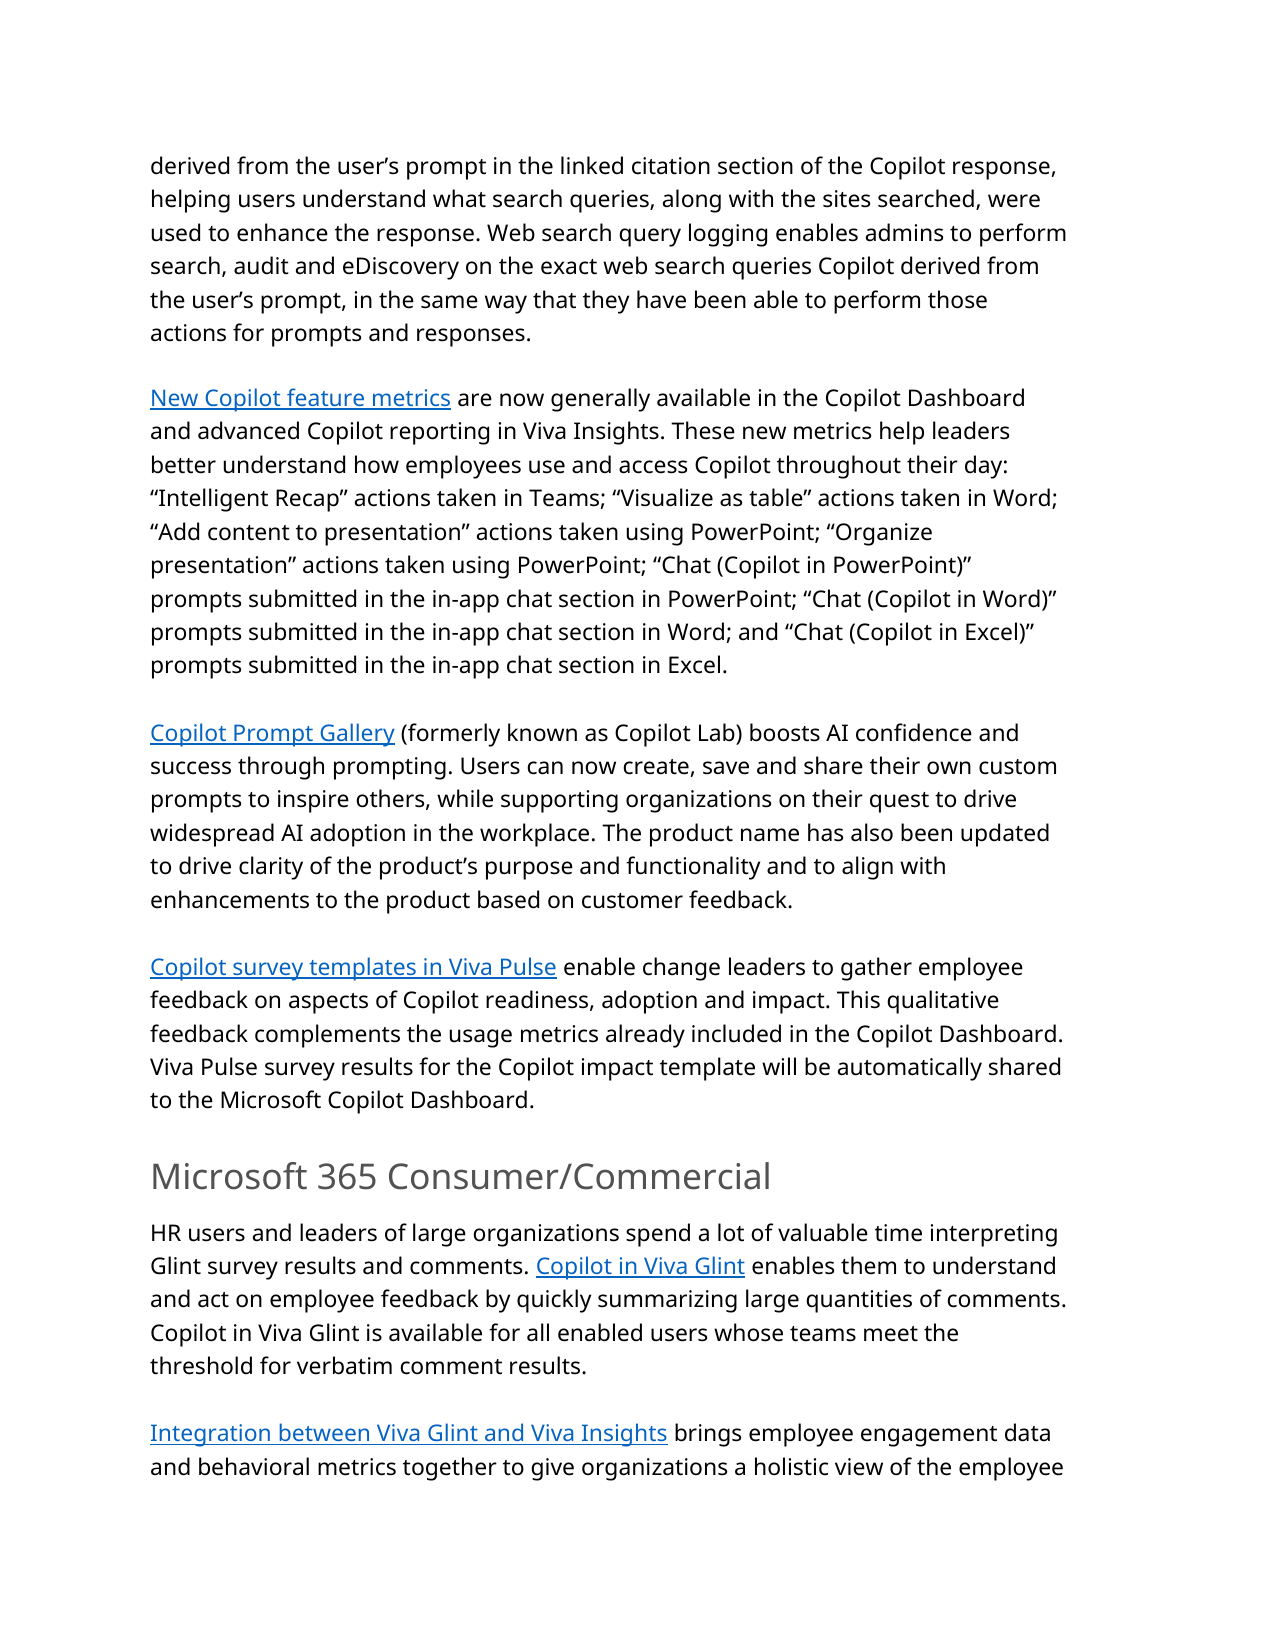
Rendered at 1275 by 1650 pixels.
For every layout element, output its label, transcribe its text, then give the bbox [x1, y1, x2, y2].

text New Copilot feature metrics are now generally available in the Copilot Dashboard and advanced Copilot reporting in Viva Insights. These new metrics help leaders better understand how employees use and access Copilot throughout their day: “Intelligent Recap” actions taken in Teams; “Visualize as table” actions taken in Word; “Add content to presentation” actions taken using PowerPoint; “Organize presentation” actions taken using PowerPoint; “Chat (Copilot in PowerPoint)” prompts submitted in the in-app chat section in PowerPoint; “Chat (Copilot in Word)” prompts submitted in the in-app chat section in Word; and “Chat (Copilot in Excel)” prompts submitted in the in-app chat section in Excel. [150, 382, 1069, 681]
text Viva Pulse survey results for the Copilot impact template will be automatically shared to the Microsoft Copilot Dashboard. [150, 1051, 1069, 1116]
text Copilot survey templates in Viva Pulse enable change leaders to gather employee feedback on aspects of Copilot readiness, adoption and impact. This qualitative feedback complements the usage metrics already included in the Copilot Dashboard. [150, 951, 1069, 1049]
text HR users and leaders of large organizations spend a lot of valuable time interpreting Glint survey results and comments. Copilot in Viva Glint enables them to understand and act on employee feedback by quickly summarizing large quantities of comments. Copilot in Viva Glint is available for all enabled users whose teams meet the threshold for verbatim comment results. [150, 1216, 1069, 1381]
text Microsoft 365 Consumer/Commercial [150, 1152, 1060, 1200]
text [150, 150, 1069, 348]
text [150, 1417, 1069, 1482]
text Copilot Prompt Gallery (formerly known as Copilot Lab) boosts AI confidence and success through prompting. Users can now create, save and share their own custom prompts to inspire others, while supporting organizations on their quest to drive widespread AI adoption in the workplace. The product name has also been updated to drive clarity of the product’s purpose and functionality and to align with enhancements to the product based on customer feedback. [150, 717, 1069, 915]
